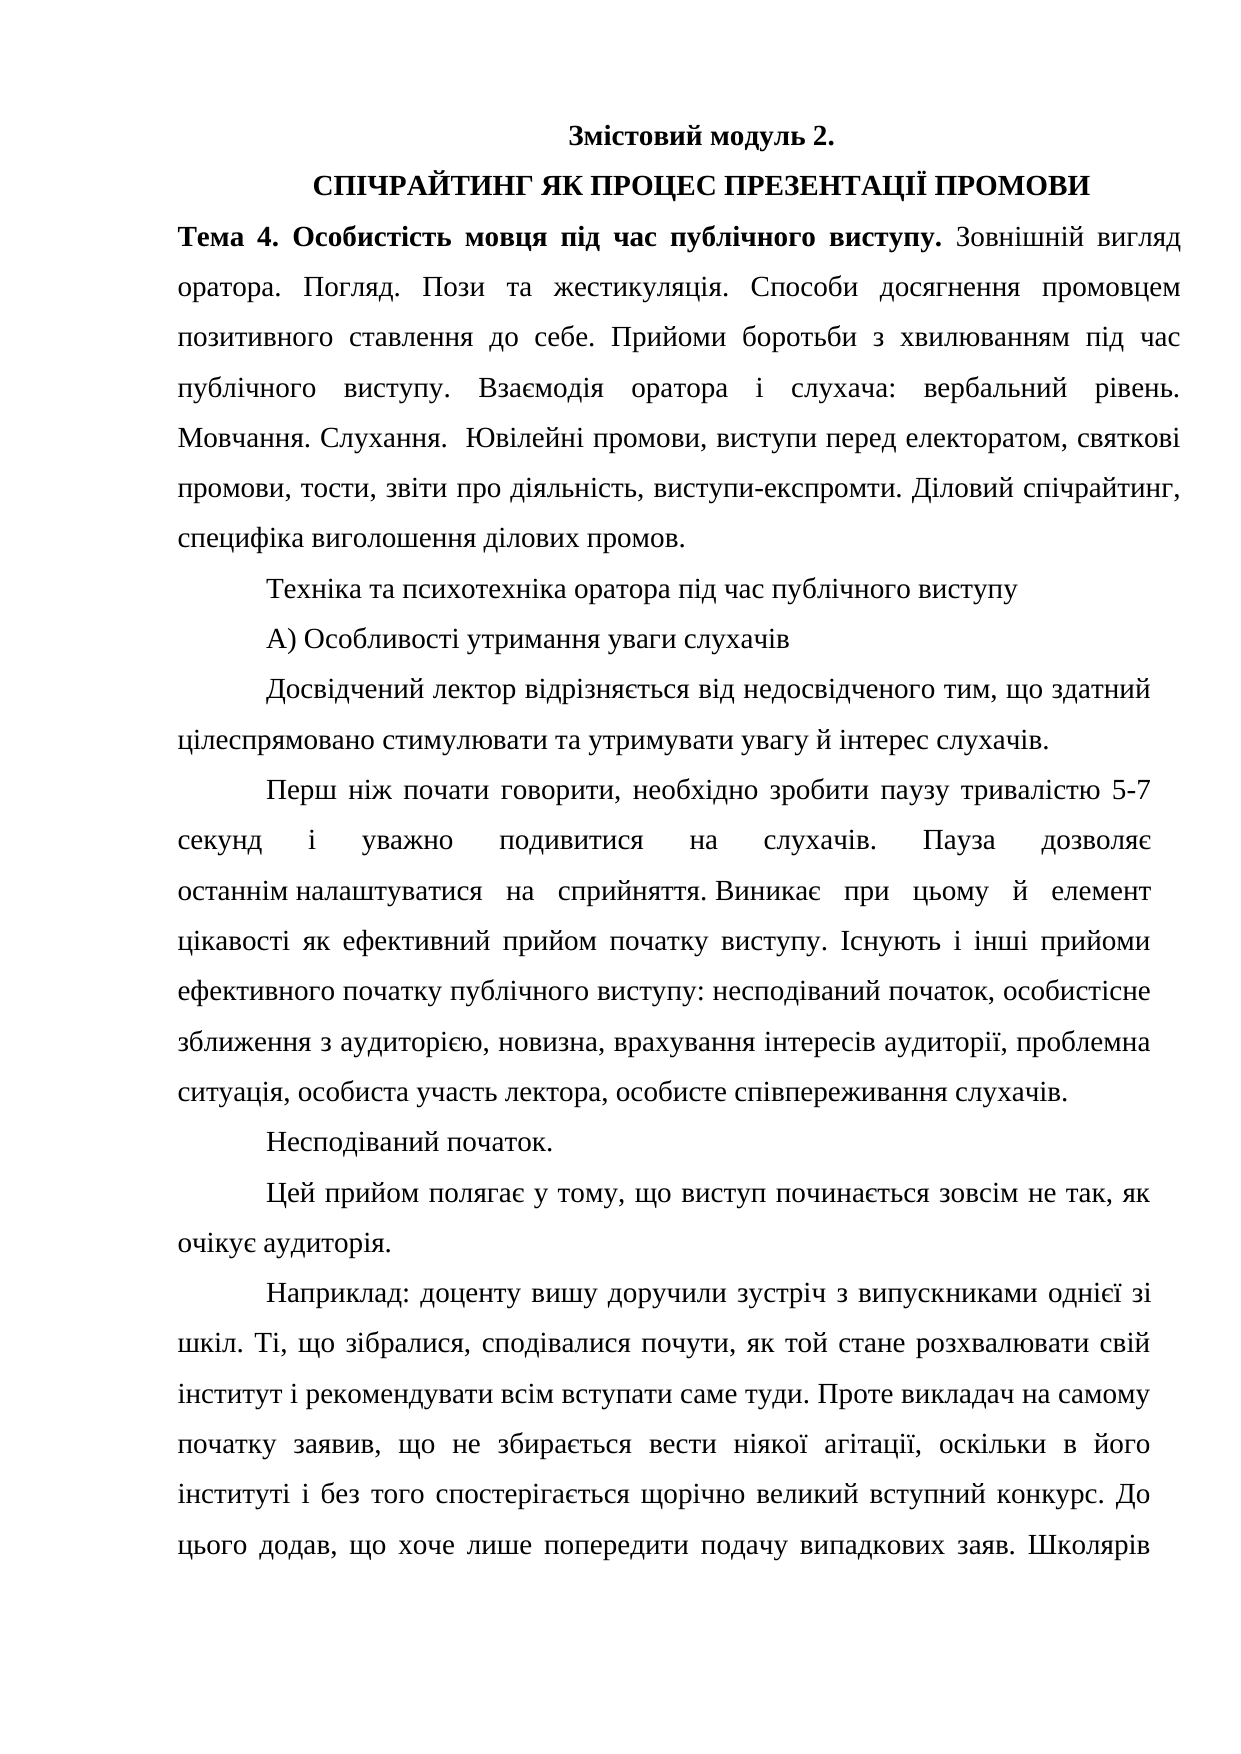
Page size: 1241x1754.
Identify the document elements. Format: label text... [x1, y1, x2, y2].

text Цей прийом полягає у тому, що виступ починається зовсім не так, як очікує аудиторія. [177, 1175, 1152, 1258]
text Досвідчений лектор відрізняється від недосвідченого тим, що здатний цілеспрямовано стимулювати та утримувати увагу й інтерес слухачів. [177, 672, 1152, 755]
text Несподіваний початок. [177, 1124, 1152, 1158]
text Спічрайтинг як процес презентації промови [177, 168, 1152, 202]
text А) Особливості утримання уваги слухачів [177, 621, 1152, 655]
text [177, 1275, 1152, 1560]
text Техніка та психотехніка оратора під час публічного виступу [177, 571, 1152, 604]
text Перш ніж почати говорити, необхідно зробити паузу тривалістю 5-7 секунд і уважно подивитися на слухачів. Пауза дозволяє останнім налаштуватися на сприйняття. Виникає при цьому й елемент цікавості як ефективний прийом початку виступу. Існують і інші прийоми ефективного початку публічного виступу: несподіваний початок, особистісне зближення з аудиторією, новизна, врахування інтересів аудиторії, проблемна ситуація, особиста участь лектора, особисте співпереживання слухачів. [177, 772, 1152, 1108]
text Змістовий модуль 2. [177, 118, 1152, 152]
text Тема 4. Особистість мовця під час публічного виступу. Зовнішній вигляд оратора. Погляд. Пози та жестикуляція. Способи досягнення промовцем позитивного ставлення до себе. Прийоми боротьби з хвилюванням під час публічного виступу. Взаємодія оратора і слухача: вербальний рівень. Мовчання. Слухання. Ювілейні промови, виступи перед електоратом, святкові промови, тости, звіти про діяльність, виступи-експромти. Діловий спічрайтинг, специфіка виголошення ділових промов. [177, 219, 1181, 554]
